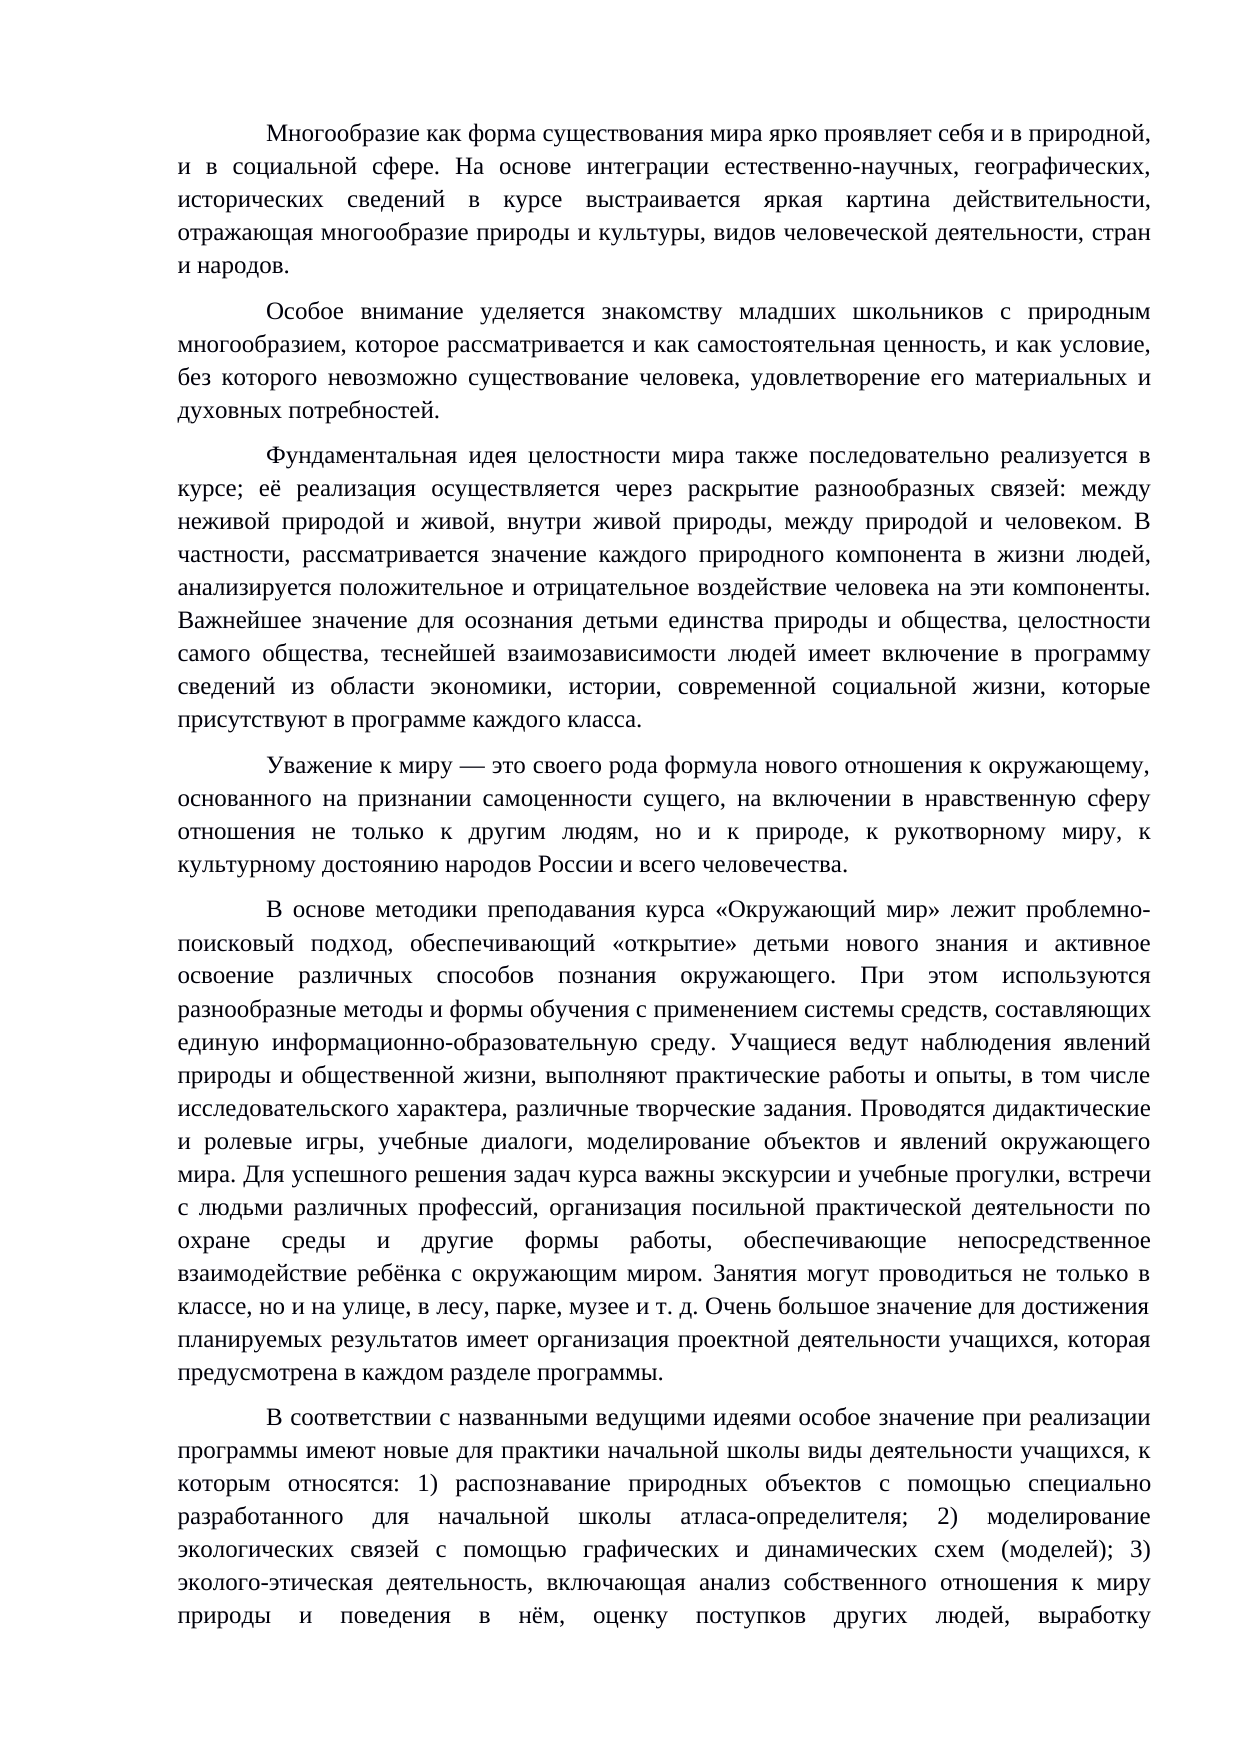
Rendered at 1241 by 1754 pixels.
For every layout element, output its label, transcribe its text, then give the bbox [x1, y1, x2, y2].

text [177, 1402, 1152, 1629]
text Фундаментальная идея целостности мира также последовательно реализуется в курсе; её реализация осуществляется через раскрытие разнообразных связей: между неживой природой и живой, внутри живой природы, между природой и человеком. В частности, рассматривается значение каждого природного компонента в жизни людей, анализируется положительное и отрицательное воздействие человека на эти компоненты. Важнейшее значение для осознания детьми единства природы и общества, целостности самого общества, теснейшей взаимозависимости людей имеет включение в программу сведений из области экономики, истории, современной социальной жизни, которые присутствуют в программе каждого класса. [177, 440, 1152, 733]
text Многообразие как форма существования мира ярко проявляет себя и в природной, и в социальной сфере. На основе интеграции естественно-научных, географических, исторических сведений в курсе выстраивается яркая картина действительности, отражающая многообразие природы и культуры, видов человеческой деятельности, стран и народов. [177, 118, 1152, 279]
text В основе методики преподавания курса «Окружающий мир» лежит проблемно-поисковый подход, обеспечивающий «открытие» детьми нового знания и активное освоение различных способов познания окружающего. При этом используются разнообразные методы и формы обучения с применением системы средств, составляющих единую информационно-образовательную среду. Учащиеся ведут наблюдения явлений природы и общественной жизни, выполняют практические работы и опыты, в том числе исследовательского характера, различные творческие задания. Проводятся дидактические и ролевые игры, учебные диалоги, моделирование объектов и явлений окружающего мира. Для успешного решения задач курса важны экскурсии и учебные прогулки, встречи с людьми различных профессий, организация посильной практической деятельности по охране среды и другие формы работы, обеспечивающие непосредственное взаимодействие ребёнка с окружающим миром. Занятия могут проводиться не только в классе, но и на улице, в лесу, парке, музее и т. д. Очень большое значение для достижения планируемых результатов имеет организация проектной деятельности учащихся, которая предусмотрена в каждом разделе программы. [177, 894, 1152, 1386]
text Особое внимание уделяется знакомству младших школьников с природным многообразием, которое рассматривается и как самостоятельная ценность, и как условие, без которого невозможно существование человека, удовлетворение его материальных и духовных потребностей. [177, 296, 1152, 423]
text Уважение к миру — это своего рода формула нового отношения к окружающему, основанного на признании самоценности сущего, на включении в нравственную сферу отношения не только к другим людям, но и к природе, к рукотворному миру, к культурному достоянию народов России и всего человечества. [177, 750, 1152, 878]
